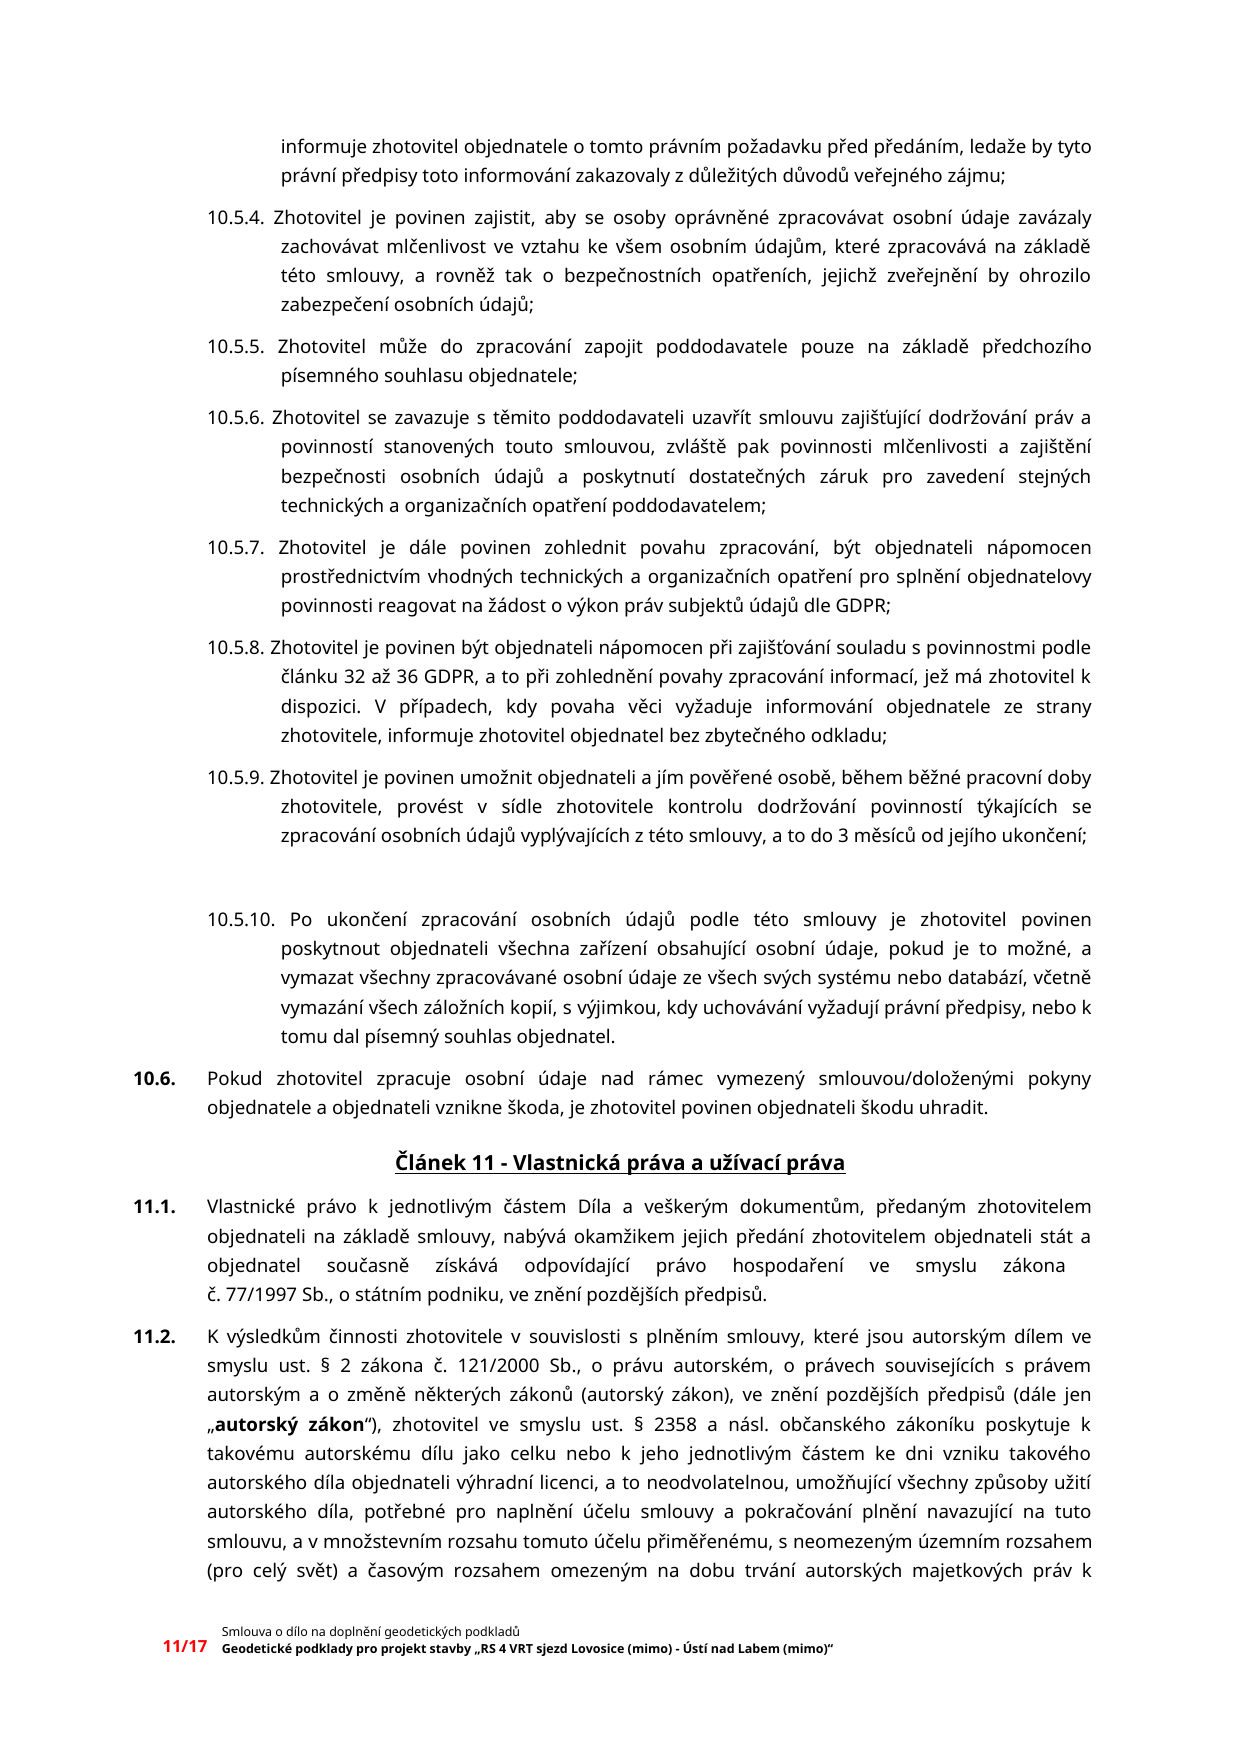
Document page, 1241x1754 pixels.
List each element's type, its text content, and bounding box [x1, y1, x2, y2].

text 10.5.10. Po ukončení zpracování osobních údajů podle této smlouvy je zhotovitel povinen poskytnout objednateli všechna zařízení obsahující osobní údaje, pokud je to možné, a vymazat všechny zpracovávané osobní údaje ze všech svých systému nebo databází, včetně vymazání všech záložních kopií, s výjimkou, kdy uchovávání vyžadují právní předpisy, nebo k tomu dal písemný souhlas objednatel. [207, 906, 1092, 1049]
text 10.6. Pokud zhotovitel zpracuje osobní údaje nad rámec vymezený smlouvou/doloženými pokyny objednatele a objednateli vznikne škoda, je zhotovitel povinen objednateli škodu uhradit. [133, 1065, 1092, 1120]
text 10.5.9. Zhotovitel je povinen umožnit objednateli a jím pověřené osobě, během běžné pracovní doby zhotovitele, provést v sídle zhotovitele kontrolu dodržování povinností týkajících se zpracování osobních údajů vyplývajících z této smlouvy, a to do 3 měsíců od jejího ukončení; [207, 764, 1092, 848]
text 10.5.7. Zhotovitel je dále povinen zohlednit povahu zpracování, být objednateli nápomocen prostřednictvím vhodných technických a organizačních opatření pro splnění objednatelovy povinnosti reagovat na žádost o výkon práv subjektů údajů dle GDPR; [207, 534, 1092, 618]
subtitle Článek 11 - Vlastnická práva a užívací práva [148, 1148, 1092, 1177]
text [133, 1323, 1092, 1583]
text 10.5.5. Zhotovitel může do zpracování zapojit poddodavatele pouze na základě předchozího písemného souhlasu objednatele; [207, 333, 1092, 388]
text 10.5.6. Zhotovitel se zavazuje s těmito poddodavateli uzavřít smlouvu zajišťující dodržování práv a povinností stanovených touto smlouvou, zvláště pak povinnosti mlčenlivosti a zajištění bezpečnosti osobních údajů a poskytnutí dostatečných záruk pro zavedení stejných technických a organizačních opatření poddodavatelem; [207, 404, 1092, 518]
text 11.1. Vlastnické právo k jednotlivým částem Díla a veškerým dokumentům, předaným zhotovitelem objednateli na základě smlouvy, nabývá okamžikem jejich předání zhotovitelem objednateli stát a objednatel současně získává odpovídající právo hospodaření ve smyslu zákona č. 77/1997 Sb., o státním podniku, ve znění pozdějších předpisů. [133, 1194, 1092, 1307]
text 10.5.4. Zhotovitel je povinen zajistit, aby se osoby oprávněné zpracovávat osobní údaje zavázaly zachovávat mlčenlivost ve vztahu ke všem osobním údajům, které zpracovává na základě této smlouvy, a rovněž tak o bezpečnostních opatřeních, jejichž zveřejnění by ohrozilo zabezpečení osobních údajů; [207, 204, 1092, 317]
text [207, 133, 1092, 188]
text 10.5.8. Zhotovitel je povinen být objednateli nápomocen při zajišťování souladu s povinnostmi podle článku 32 až 36 GDPR, a to při zohlednění povahy zpracování informací, jež má zhotovitel k dispozici. V případech, kdy povaha věci vyžaduje informování objednatele ze strany zhotovitele, informuje zhotovitel objednatel bez zbytečného odkladu; [207, 634, 1092, 748]
